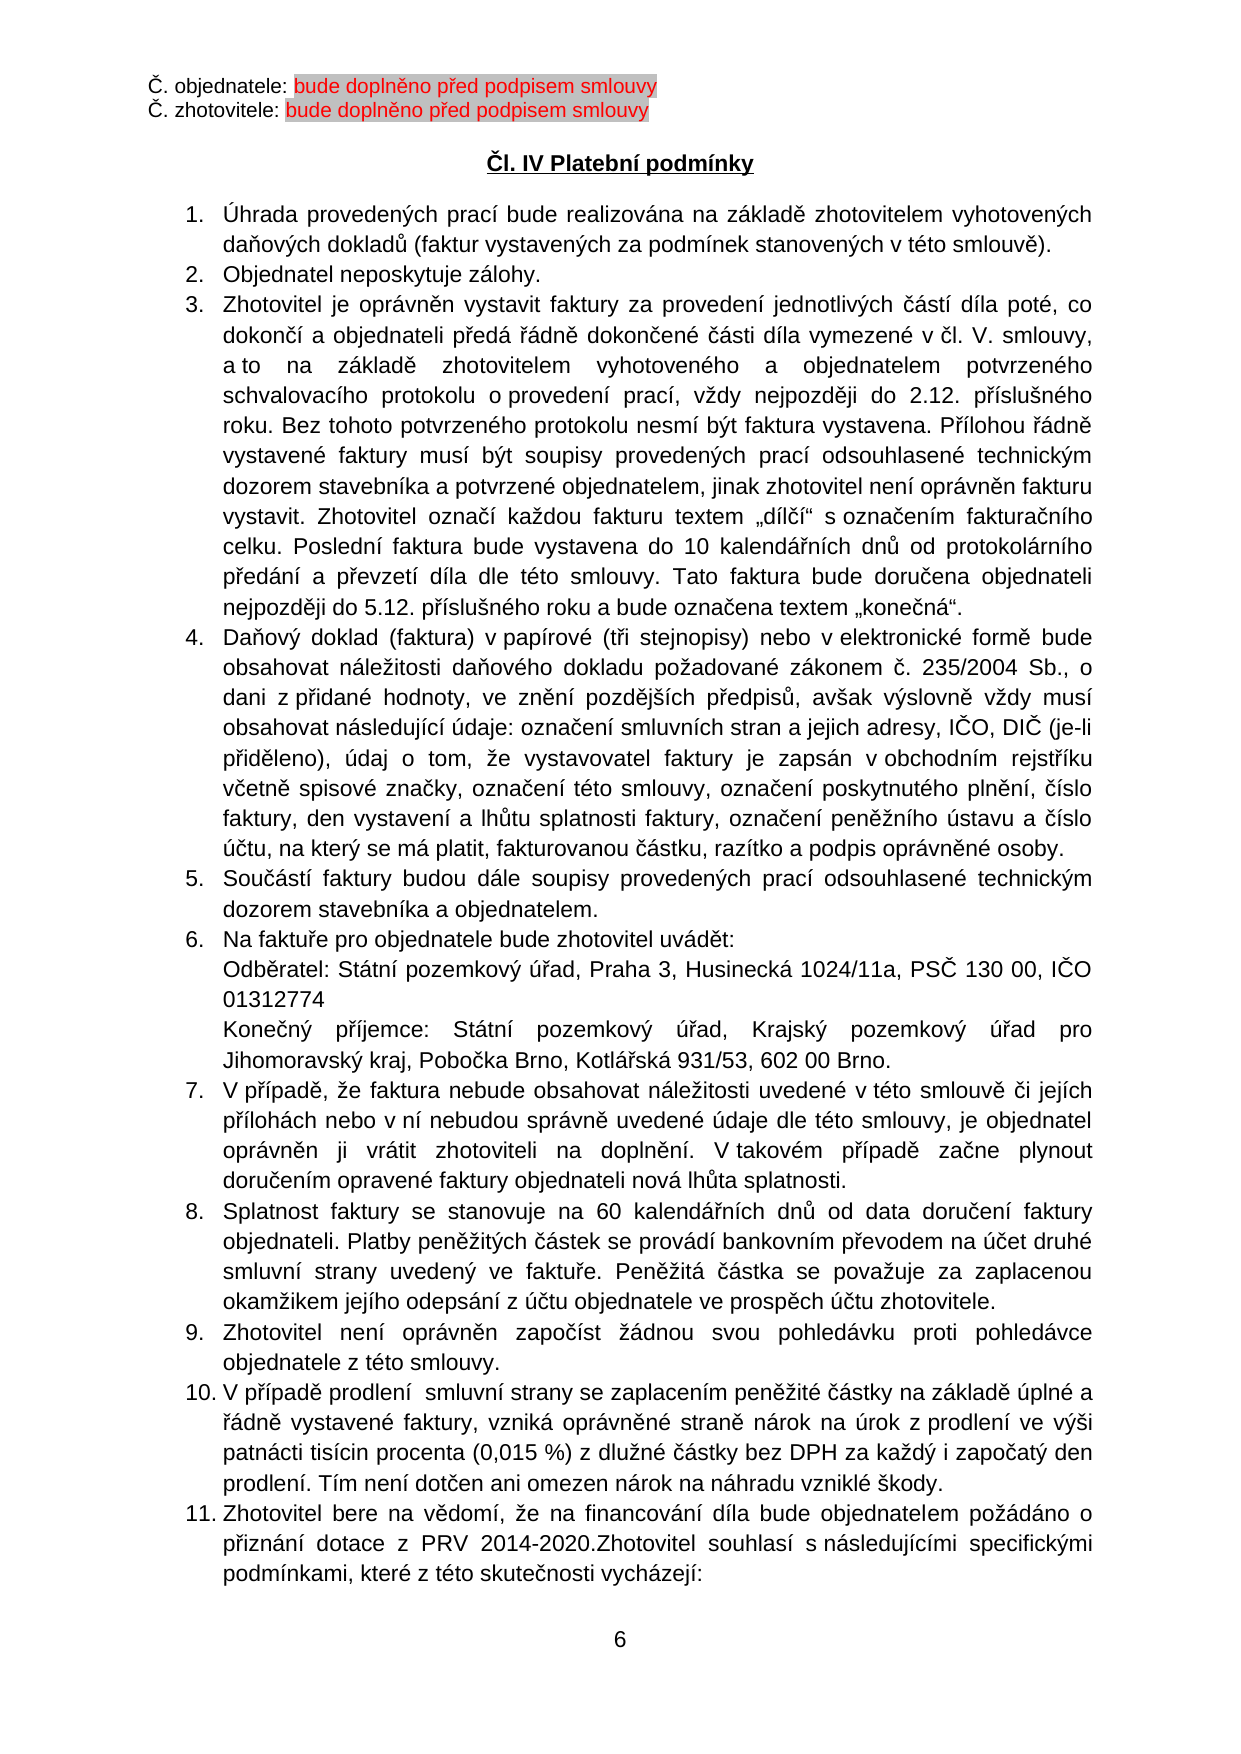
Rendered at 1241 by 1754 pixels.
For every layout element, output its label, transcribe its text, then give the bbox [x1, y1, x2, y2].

list Objednatel neposkytuje zálohy. [185, 261, 1093, 287]
list Na faktuře pro objednatele bude zhotovitel uvádět: [185, 926, 1093, 952]
list Daňový doklad (faktura) v papírové (tři stejnopisy) nebo v elektronické formě bude obsahovat náležitosti daňového dokladu požadované zákonem č. 235/2004 Sb., o dani z přidané hodnoty, ve znění pozdějších předpisů, avšak výslovně vždy musí obsahovat následující údaje: označení smluvních stran a jejich adresy, IČO, DIČ (je-li přiděleno), údaj o tom, že vystavovatel faktury je zapsán v obchodním rejstříku včetně spisové značky, označení této smlouvy, označení poskytnutého plnění, číslo faktury, den vystavení a lhůtu splatnosti faktury, označení peněžního ústavu a číslo účtu, na který se má platit, fakturovanou částku, razítko a podpis oprávněné osoby. [185, 624, 1093, 861]
list V případě, že faktura nebude obsahovat náležitosti uvedené v této smlouvě či jejích přílohách nebo v ní nebudou správně uvedené údaje dle této smlouvy, je objednatel oprávněn ji vrátit zhotoviteli na doplnění. V takovém případě začne plynout doručením opravené faktury objednateli nová lhůta splatnosti. [185, 1077, 1093, 1194]
list Zhotovitel je oprávněn vystavit faktury za provedení jednotlivých částí díla poté, co dokončí a objednateli předá řádně dokončené části díla vymezené v čl. V. smlouvy, a to na základě zhotovitelem vyhotoveného a objednatelem potvrzeného schvalovacího protokolu o provedení prací, vždy nejpozději do 2.12. příslušného roku. Bez tohoto potvrzeného protokolu nesmí být faktura vystavena. Přílohou řádně vystavené faktury musí být soupisy provedených prací odsouhlasené technickým dozorem stavebníka a potvrzené objednatelem, jinak zhotovitel není oprávněn fakturu vystavit. Zhotovitel označí každou fakturu textem „dílčí“ s označením fakturačního celku. Poslední faktura bude vystavena do 10 kalendářních dnů od protokolárního předání a převzetí díla dle této smlouvy. Tato faktura bude doručena objednateli nejpozději do 5.12. příslušného roku a bude označena textem „konečná“. [185, 291, 1093, 620]
list Konečný příjemce: Státní pozemkový úřad, Krajský pozemkový úřad pro Jihomoravský kraj, Pobočka Brno, Kotlářská 931/53, 602 00 Brno. [223, 1016, 1093, 1073]
list Splatnost faktury se stanovuje na 60 kalendářních dnů od data doručení faktury objednateli. Platby peněžitých částek se provádí bankovním převodem na účet druhé smluvní strany uvedený ve faktuře. Peněžitá částka se považuje za zaplacenou okamžikem jejího odepsání z účtu objednatele ve prospěch účtu zhotovitele. [185, 1198, 1093, 1314]
text Čl. IV Platební podmínky [148, 150, 1093, 176]
list Úhrada provedených prací bude realizována na základě zhotovitelem vyhotovených daňových dokladů (faktur vystavených za podmínek stanovených v této smlouvě). [185, 201, 1093, 257]
list V případě prodlení smluvní strany se zaplacením peněžité částky na základě úplné a řádně vystavené faktury, vzniká oprávněné straně nárok na úrok z prodlení ve výši patnácti tisícin procenta (0,015 %) z dlužné částky bez DPH za každý i započatý den prodlení. Tím není dotčen ani omezen nárok na náhradu vzniklé škody. [185, 1379, 1093, 1496]
list Odběratel: Státní pozemkový úřad, Praha 3, Husinecká 1024/11a, PSČ 130 00, IČO 01312774 [223, 956, 1093, 1012]
list Zhotovitel bere na vědomí, že na financování díla bude objednatelem požádáno o přiznání dotace z PRV 2014-2020.Zhotovitel souhlasí s následujícími specifickými podmínkami, které z této skutečnosti vycházejí: [185, 1500, 1093, 1586]
list Zhotovitel není oprávněn započíst žádnou svou pohledávku proti pohledávce objednatele z této smlouvy. [185, 1318, 1093, 1375]
list Součástí faktury budou dále soupisy provedených prací odsouhlasené technickým dozorem stavebníka a objednatelem. [185, 865, 1093, 922]
